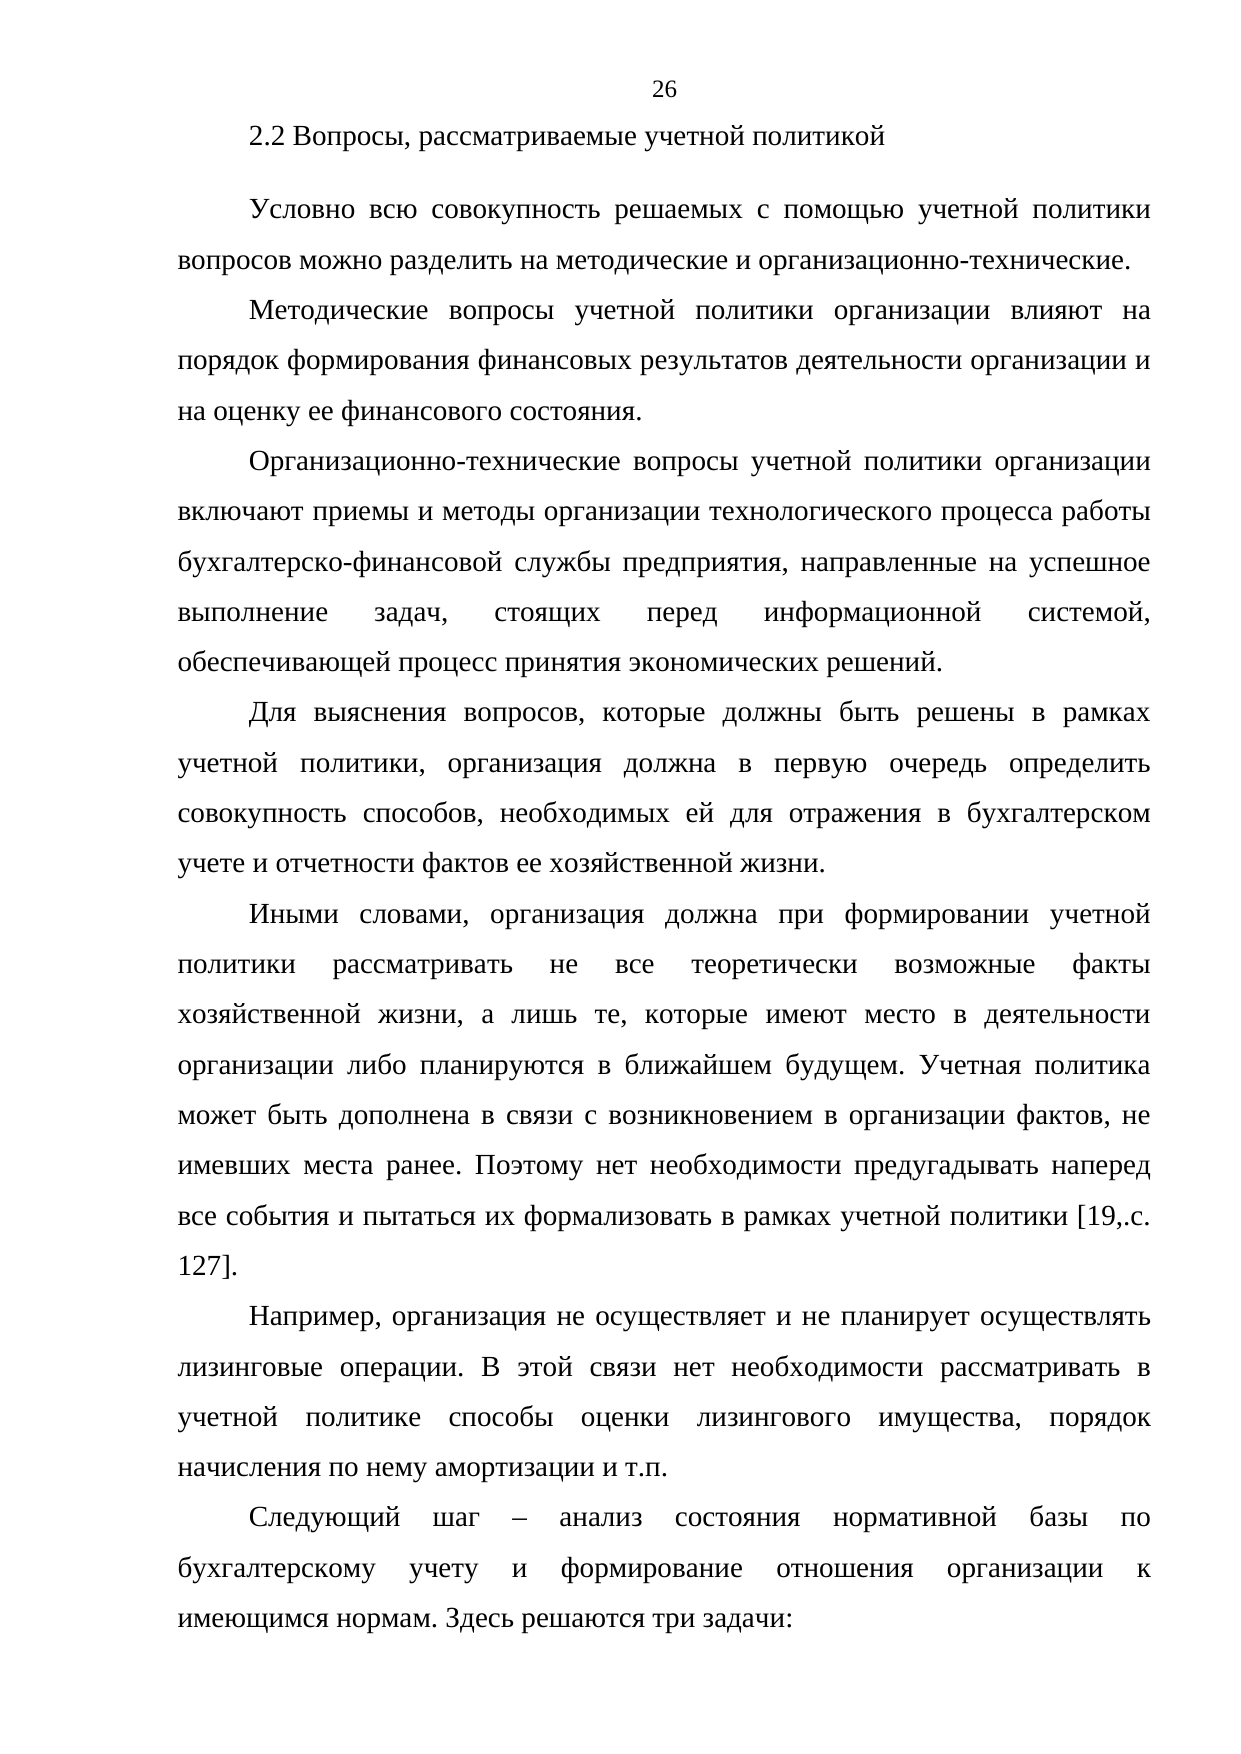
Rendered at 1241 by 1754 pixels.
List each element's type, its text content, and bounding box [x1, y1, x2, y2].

text Например, организация не осуществляет и не планирует осуществлять лизинговые операции. В этой связи нет необходимости рассматривать в учетной политике способы оценки лизингового имущества, порядок начисления по нему амортизации и т.п. [177, 1298, 1152, 1483]
subtitle 2.2 Вопросы, рассматриваемые учетной политикой [177, 118, 1152, 152]
text Для выяснения вопросов, которые должны быть решены в рамках учетной политики, организация должна в первую очередь определить совокупность способов, необходимых ей для отражения в бухгалтерском учете и отчетности фактов ее хозяйственной жизни. [177, 694, 1152, 879]
text Методические вопросы учетной политики организации влияют на порядок формирования финансовых результатов деятельности организации и на оценку ее финансового состояния. [177, 292, 1152, 426]
text Иными словами, организация должна при формировании учетной политики рассматривать не все теоретически возможные факты хозяйственной жизни, а лишь те, которые имеют место в деятельности организации либо планируются в ближайшем будущем. Учетная политика может быть дополнена в связи с возникновением в организации фактов, не имевших места ранее. Поэтому нет необходимости предугадывать наперед все события и пытаться их формализовать в рамках учетной политики [19,.с. 127]. [177, 896, 1152, 1282]
text Следующий шаг – анализ состояния нормативной базы по бухгалтерскому учету и формирование отношения организации к имеющимся нормам. Здесь решаются три задачи: [177, 1499, 1152, 1634]
text Организационно-технические вопросы учетной политики организации включают приемы и методы организации технологического процесса работы бухгалтерско-финансовой службы предприятия, направленные на успешное выполнение задач, стоящих перед информационной системой, обеспечивающей процесс принятия экономических решений. [177, 443, 1152, 678]
text Условно всю совокупность решаемых с помощью учетной политики вопросов можно разделить на методические и организационно-технические. [177, 191, 1152, 275]
